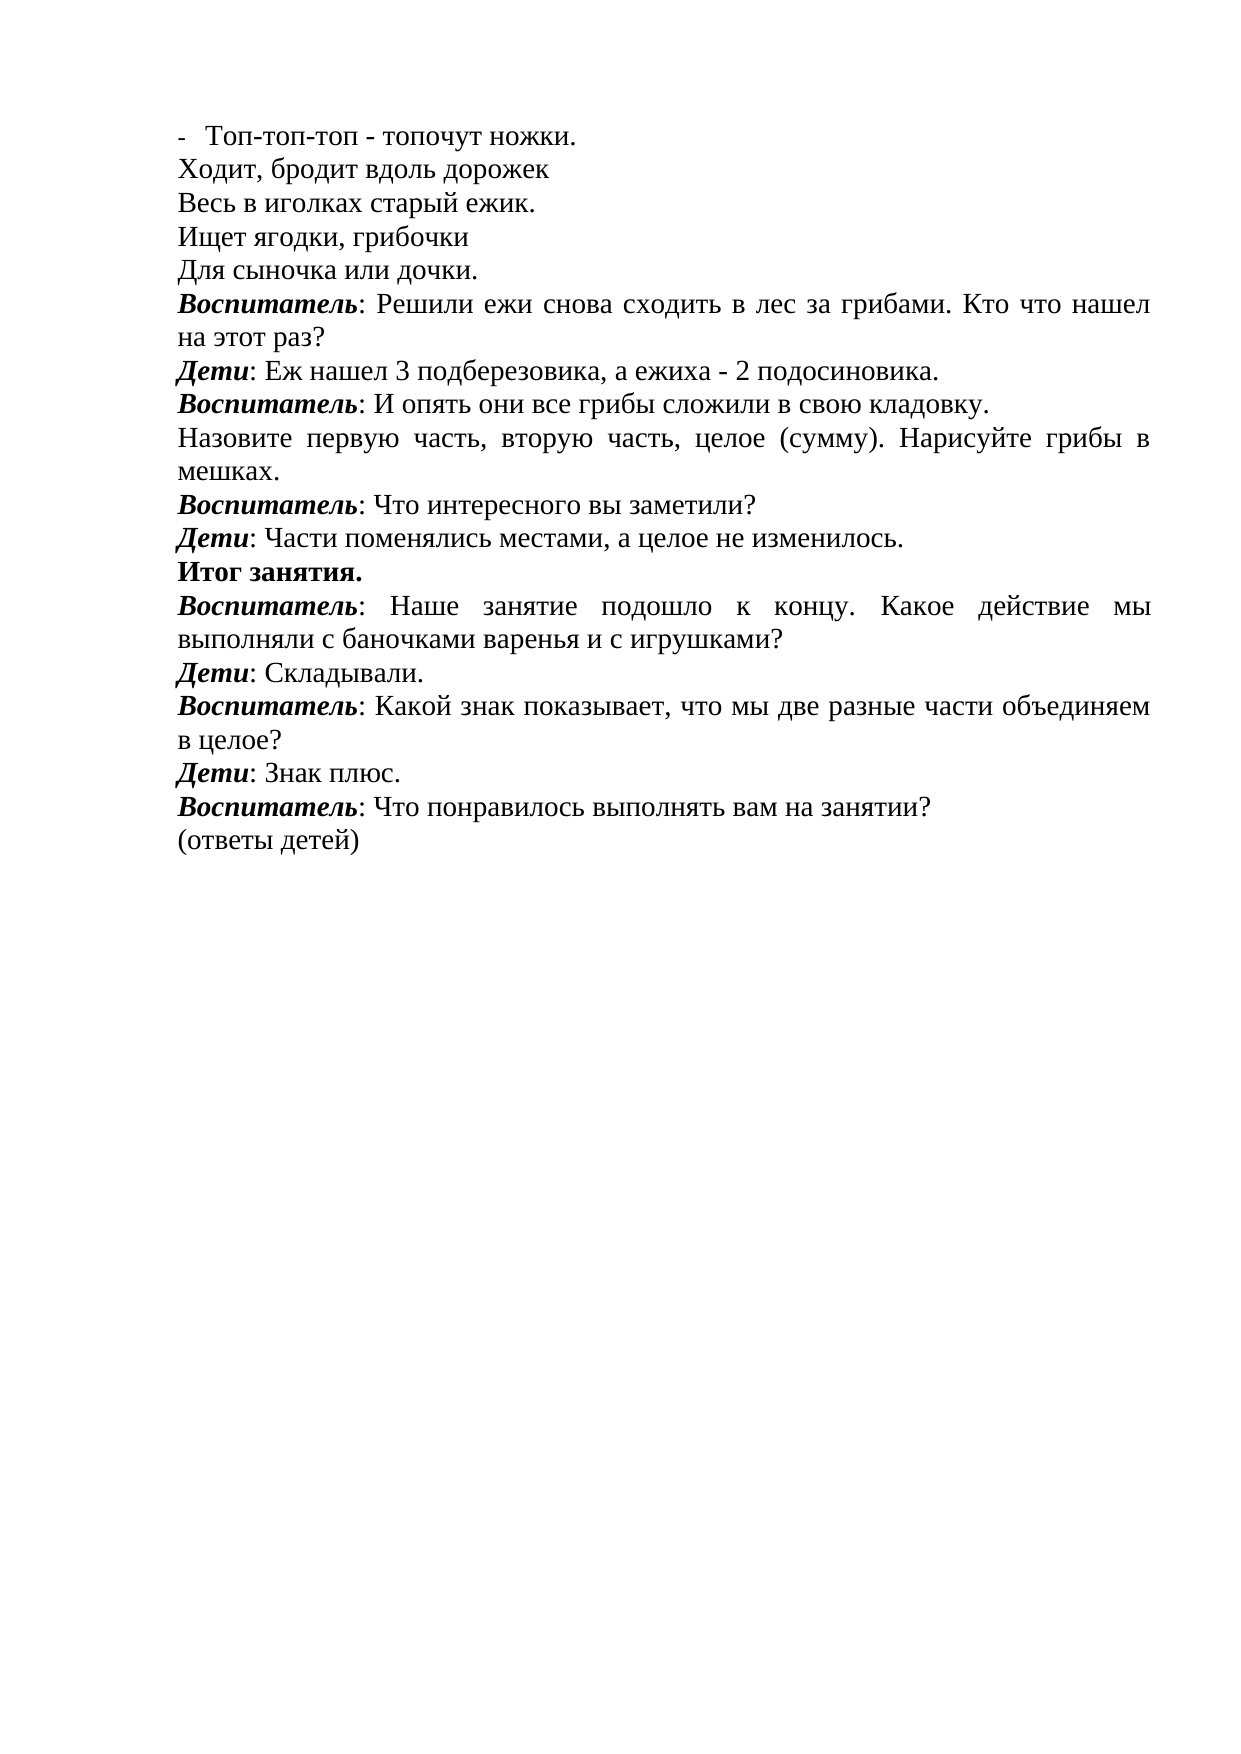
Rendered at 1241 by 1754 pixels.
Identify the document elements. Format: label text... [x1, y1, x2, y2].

text Воспитатель: И опять они все грибы сложили в свою кладовку. [177, 386, 1152, 420]
text Дети: Складывали. [177, 655, 1152, 688]
text Дети: Знак плюс. [177, 755, 1152, 789]
text Воспитатель: Решили ежи снова сходить в лес за грибами. Кто что нашел на этот раз? [177, 286, 1152, 353]
text Ходит, бродит вдоль дорожек [177, 152, 1152, 185]
text Ищет ягодки, грибочки [177, 219, 1152, 252]
text Воспитатель: Какой знак показывает, что мы две разные части объединяем в целое? [177, 688, 1152, 755]
list Топ-топ-топ - топочут ножки. [177, 118, 1152, 152]
text Воспитатель: Что понравилось выполнять вам на занятии? [177, 789, 1152, 822]
text Весь в иголках старый ежик. [177, 185, 1152, 219]
text Для сыночка или дочки. [177, 252, 1152, 286]
text Воспитатель: Что интересного вы заметили? [177, 487, 1152, 521]
text Назовите первую часть, вторую часть, целое (сумму). Нарисуйте грибы в мешках. [177, 420, 1152, 487]
text Дети: Части поменялись местами, а целое не изменилось. [177, 521, 1152, 554]
text Итог занятия. [177, 554, 1152, 588]
text (ответы детей) [177, 822, 1152, 856]
text Дети: Еж нашел 3 подберезовика, а ежиха - 2 подосиновика. [177, 353, 1152, 386]
text Воспитатель: Наше занятие подошло к концу. Какое действие мы выполняли с баночками варенья и с игрушками? [177, 588, 1152, 655]
